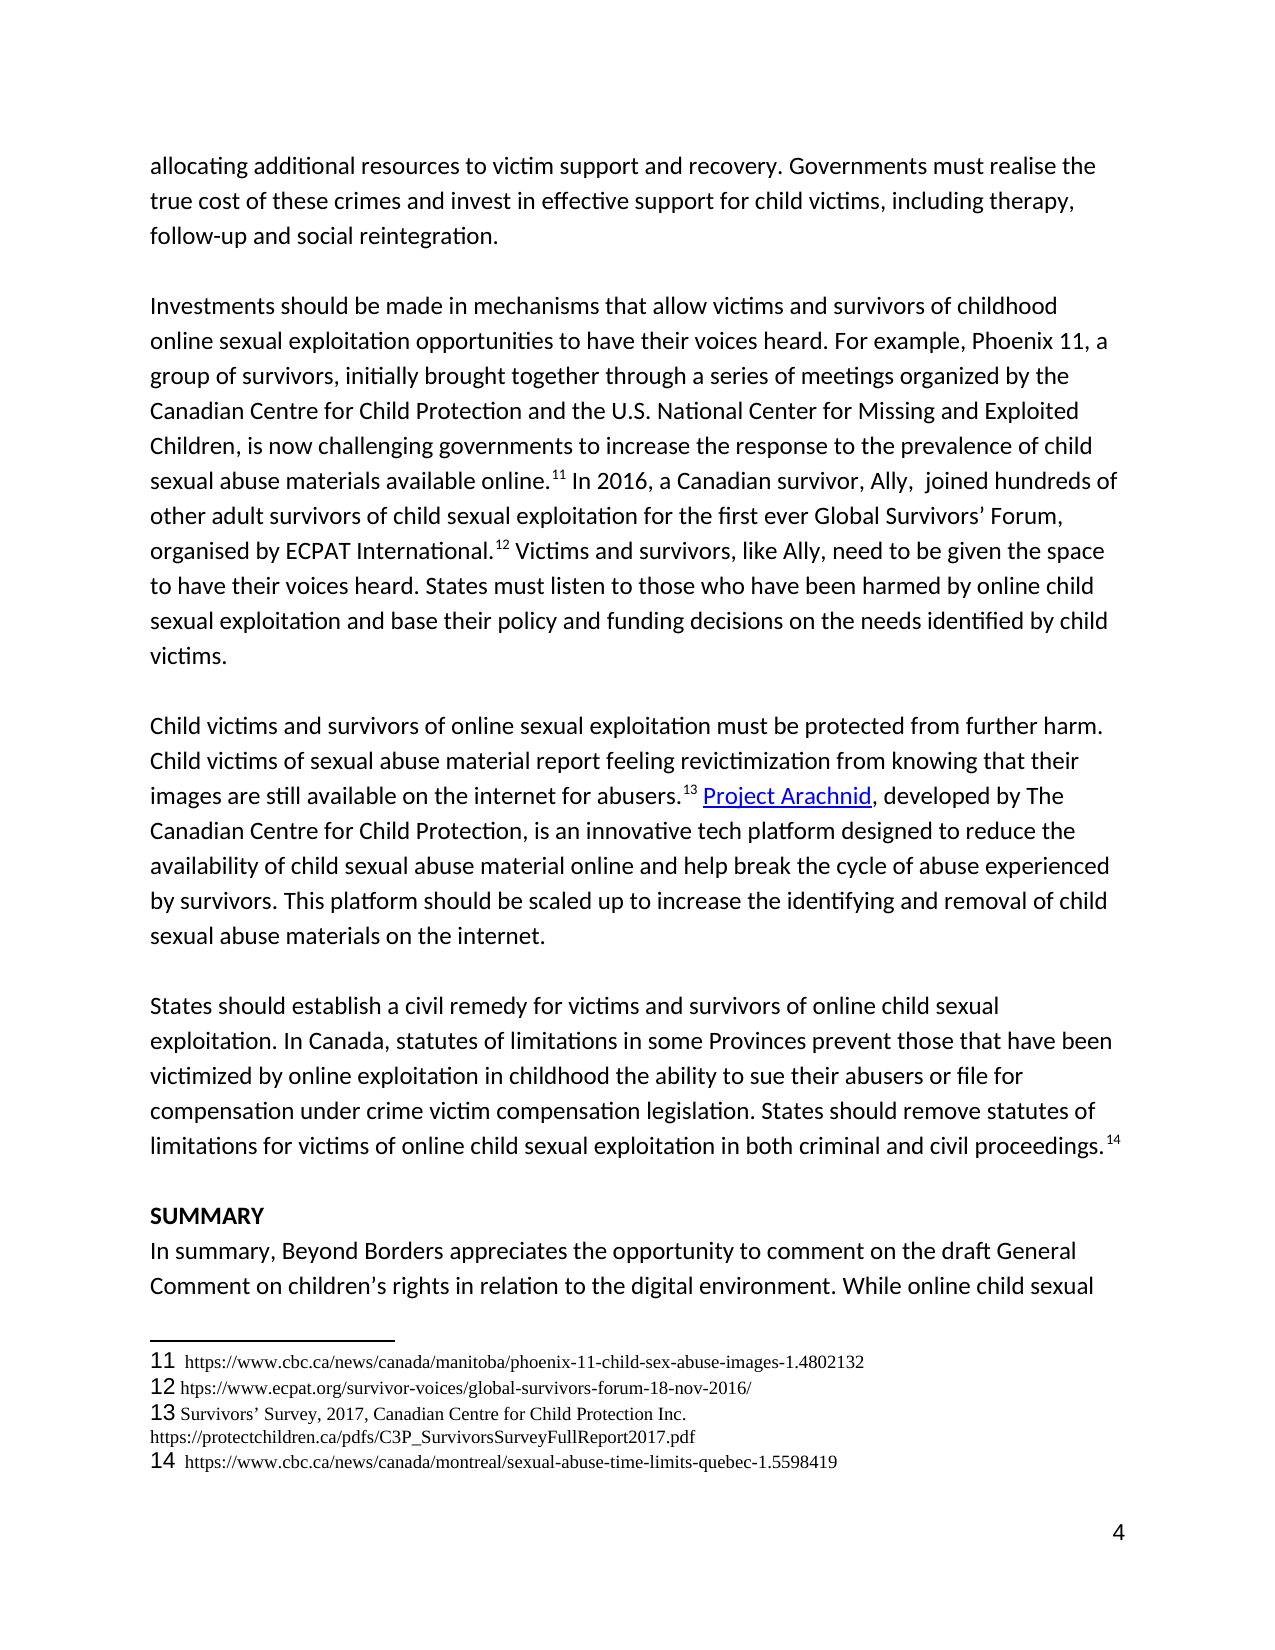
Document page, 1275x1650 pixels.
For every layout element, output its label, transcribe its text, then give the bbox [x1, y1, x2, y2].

text SUMMARY [150, 1200, 1125, 1231]
text States should establish a civil remedy for victims and survivors of online child sexual exploitation. In Canada, statutes of limitations in some Provinces prevent those that have been victimized by online exploitation in childhood the ability to sue their abusers or file for compensation under crime victim compensation legislation. States should remove statutes of limitations for victims of online child sexual exploitation in both criminal and civil proceedings. [150, 990, 1125, 1161]
text Investments should be made in mechanisms that allow victims and survivors of childhood online sexual exploitation opportunities to have their voices heard. For example, Phoenix 11, a group of survivors, initially brought together through a series of meetings organized by the Canadian Centre for Child Protection and the U.S. National Center for Missing and Exploited Children, is now challenging governments to increase the response to the prevalence of child sexual abuse materials available online. In 2016, a Canadian survivor, Ally, joined hundreds of other adult survivors of child sexual exploitation for the first ever Global Survivors’ Forum, organised by ECPAT International. Victims and survivors, like Ally, need to be given the space to have their voices heard. States must listen to those who have been harmed by online child sexual exploitation and base their policy and funding decisions on the needs identified by child victims. [150, 290, 1125, 671]
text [150, 1235, 1125, 1301]
text Child victims and survivors of online sexual exploitation must be protected from further harm. Child victims of sexual abuse material report feeling revictimization from knowing that their images are still available on the internet for abusers. Project Arachnid, developed by The Canadian Centre for Child Protection, is an innovative tech platform designed to reduce the availability of child sexual abuse material online and help break the cycle of abuse experienced by survivors. This platform should be scaled up to increase the identifying and removal of child sexual abuse materials on the internet. [150, 710, 1125, 951]
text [150, 150, 1125, 251]
